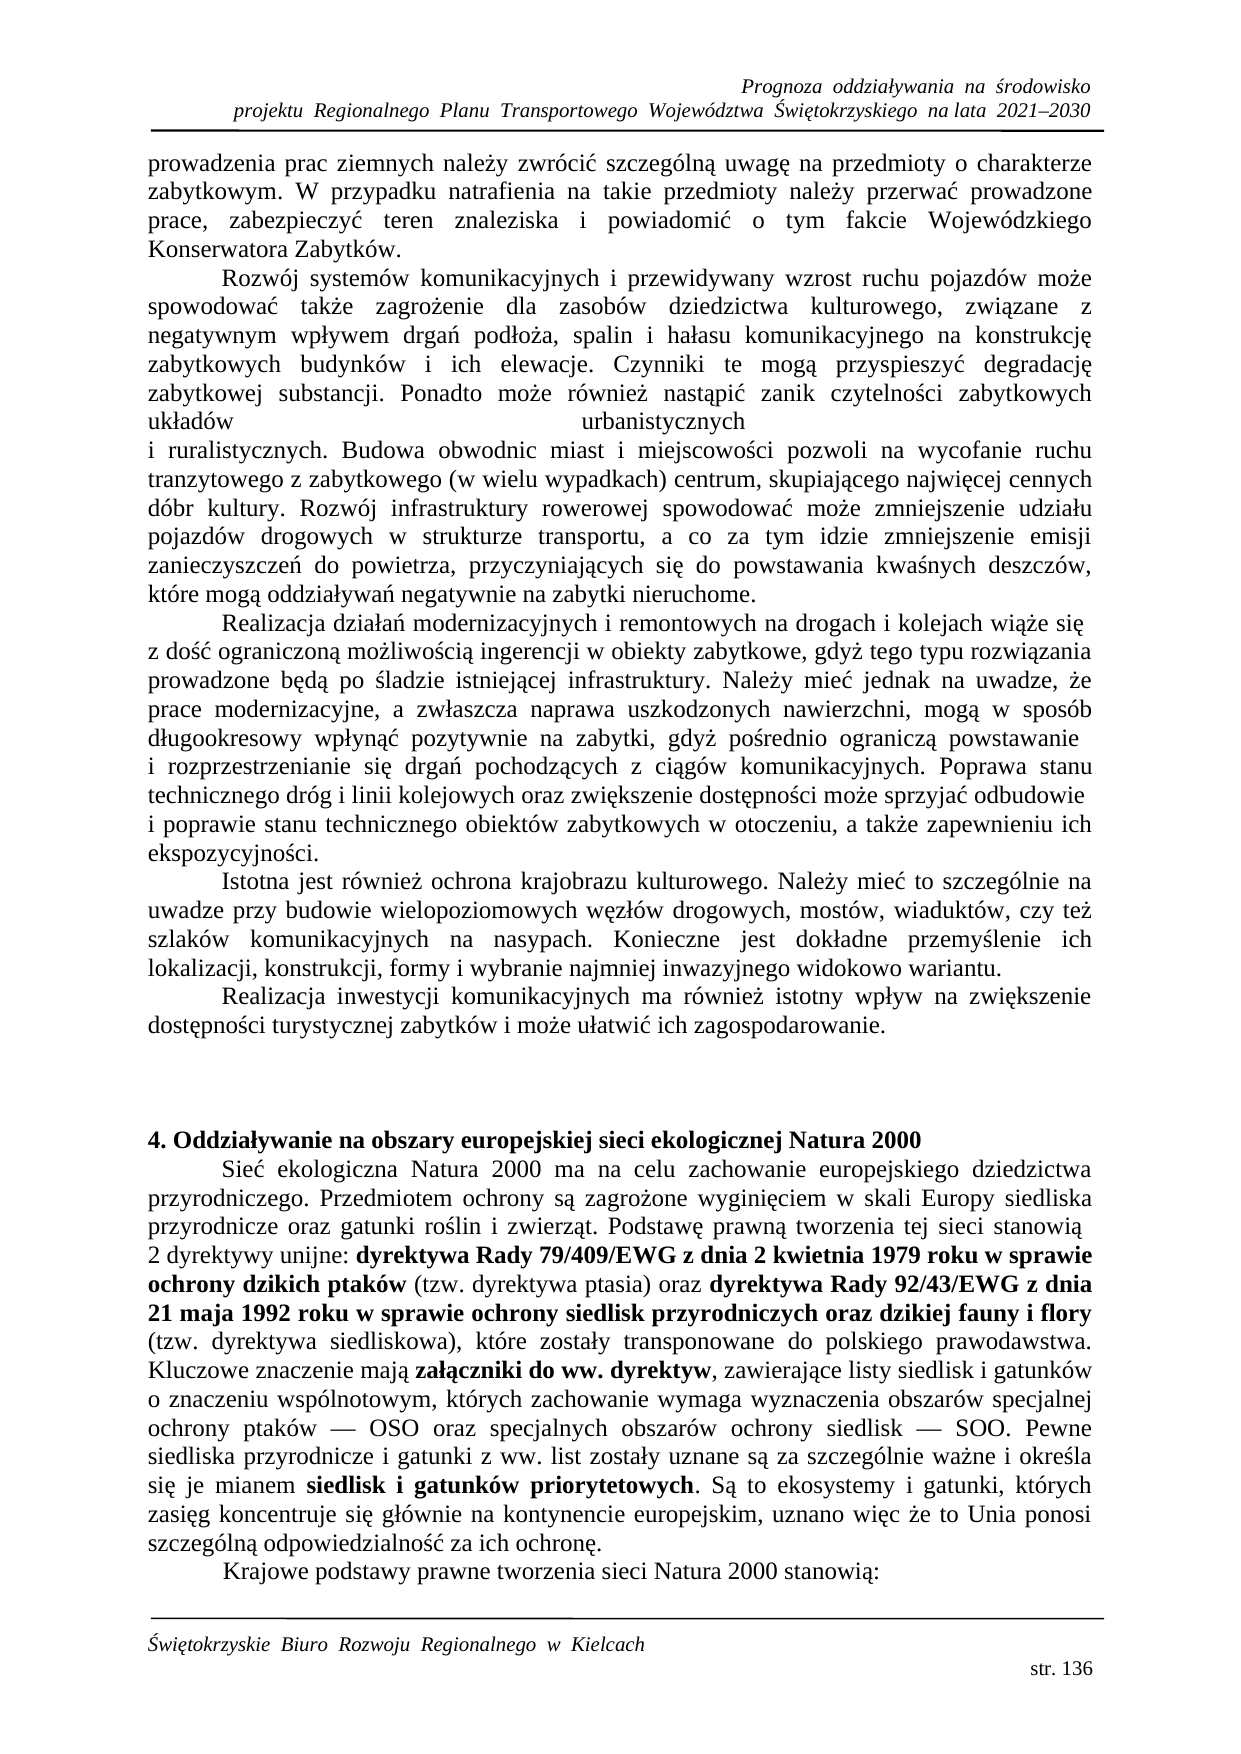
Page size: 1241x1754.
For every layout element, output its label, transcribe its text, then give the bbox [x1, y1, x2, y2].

text 4. Oddziaływanie na obszary europejskiej sieci ekologicznej Natura 2000 [148, 1125, 1093, 1154]
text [148, 148, 1093, 263]
text Realizacja działań modernizacyjnych i remontowych na drogach i kolejach wiąże się z dość ograniczoną możliwością ingerencji w obiekty zabytkowe, gdyż tego typu rozwiązania prowadzone będą po śladzie istniejącej infrastruktury. Należy mieć jednak na uwadze, że prace modernizacyjne, a zwłaszcza naprawa uszkodzonych nawierzchni, mogą w sposób długookresowy wpłynąć pozytywnie na zabytki, gdyż pośrednio ograniczą powstawanie i rozprzestrzenianie się drgań pochodzących z ciągów komunikacyjnych. Poprawa stanu technicznego dróg i linii kolejowych oraz zwiększenie dostępności może sprzyjać odbudowie i poprawie stanu technicznego obiektów zabytkowych w otoczeniu, a także zapewnieniu ich ekspozycyjności. [148, 608, 1093, 866]
text Rozwój systemów komunikacyjnych i przewidywany wzrost ruchu pojazdów może spowodować także zagrożenie dla zasobów dziedzictwa kulturowego, związane z negatywnym wpływem drgań podłoża, spalin i hałasu komunikacyjnego na konstrukcję zabytkowych budynków i ich elewacje. Czynniki te mogą przyspieszyć degradację zabytkowej substancji. Ponadto może również nastąpić zanik czytelności zabytkowych układów urbanistycznych i ruralistycznych. Budowa obwodnic miast i miejscowości pozwoli na wycofanie ruchu tranzytowego z zabytkowego (w wielu wypadkach) centrum, skupiającego najwięcej cennych dóbr kultury. Rozwój infrastruktury rowerowej spowodować może zmniejszenie udziału pojazdów drogowych w strukturze transportu, a co za tym idzie zmniejszenie emisji zanieczyszczeń do powietrza, przyczyniających się do powstawania kwaśnych deszczów, które mogą oddziaływań negatywnie na zabytki nieruchome. [148, 263, 1093, 608]
text Sieć ekologiczna Natura 2000 ma na celu zachowanie europejskiego dziedzictwa przyrodniczego. Przedmiotem ochrony są zagrożone wyginięciem w skali Europy siedliska przyrodnicze oraz gatunki roślin i zwierząt. Podstawę prawną tworzenia tej sieci stanowią 2 dyrektywy unijne: dyrektywa Rady 79/409/EWG z dnia 2 kwietnia 1979 roku w sprawie ochrony dzikich ptaków (tzw. dyrektywa ptasia) oraz dyrektywa Rady 92/43/EWG z dnia 21 maja 1992 roku w sprawie ochrony siedlisk przyrodniczych oraz dzikiej fauny i flory (tzw. dyrektywa siedliskowa), które zostały transponowane do polskiego prawodawstwa. Kluczowe znaczenie mają załączniki do ww. dyrektyw, zawierające listy siedlisk i gatunków o znaczeniu wspólnotowym, których zachowanie wymaga wyznaczenia obszarów specjalnej ochrony ptaków — OSO oraz specjalnych obszarów ochrony siedlisk — SOO. Pewne siedliska przyrodnicze i gatunki z ww. list zostały uznane są za szczególnie ważne i określa się je mianem siedlisk i gatunków priorytetowych. Są to ekosystemy i gatunki, których zasięg koncentruje się głównie na kontynencie europejskim, uznano więc że to Unia ponosi szczególną odpowiedzialność za ich ochronę. [148, 1154, 1093, 1556]
text Krajowe podstawy prawne tworzenia sieci Natura 2000 stanowią: [148, 1556, 1093, 1585]
text Realizacja inwestycji komunikacyjnych ma również istotny wpływ na zwiększenie dostępności turystycznej zabytków i może ułatwić ich zagospodarowanie. [148, 981, 1093, 1039]
text Istotna jest również ochrona krajobrazu kulturowego. Należy mieć to szczególnie na uwadze przy budowie wielopoziomowych węzłów drogowych, mostów, wiaduktów, czy też szlaków komunikacyjnych na nasypach. Konieczne jest dokładne przemyślenie ich lokalizacji, konstrukcji, formy i wybranie najmniej inwazyjnego widokowo wariantu. [148, 866, 1093, 981]
